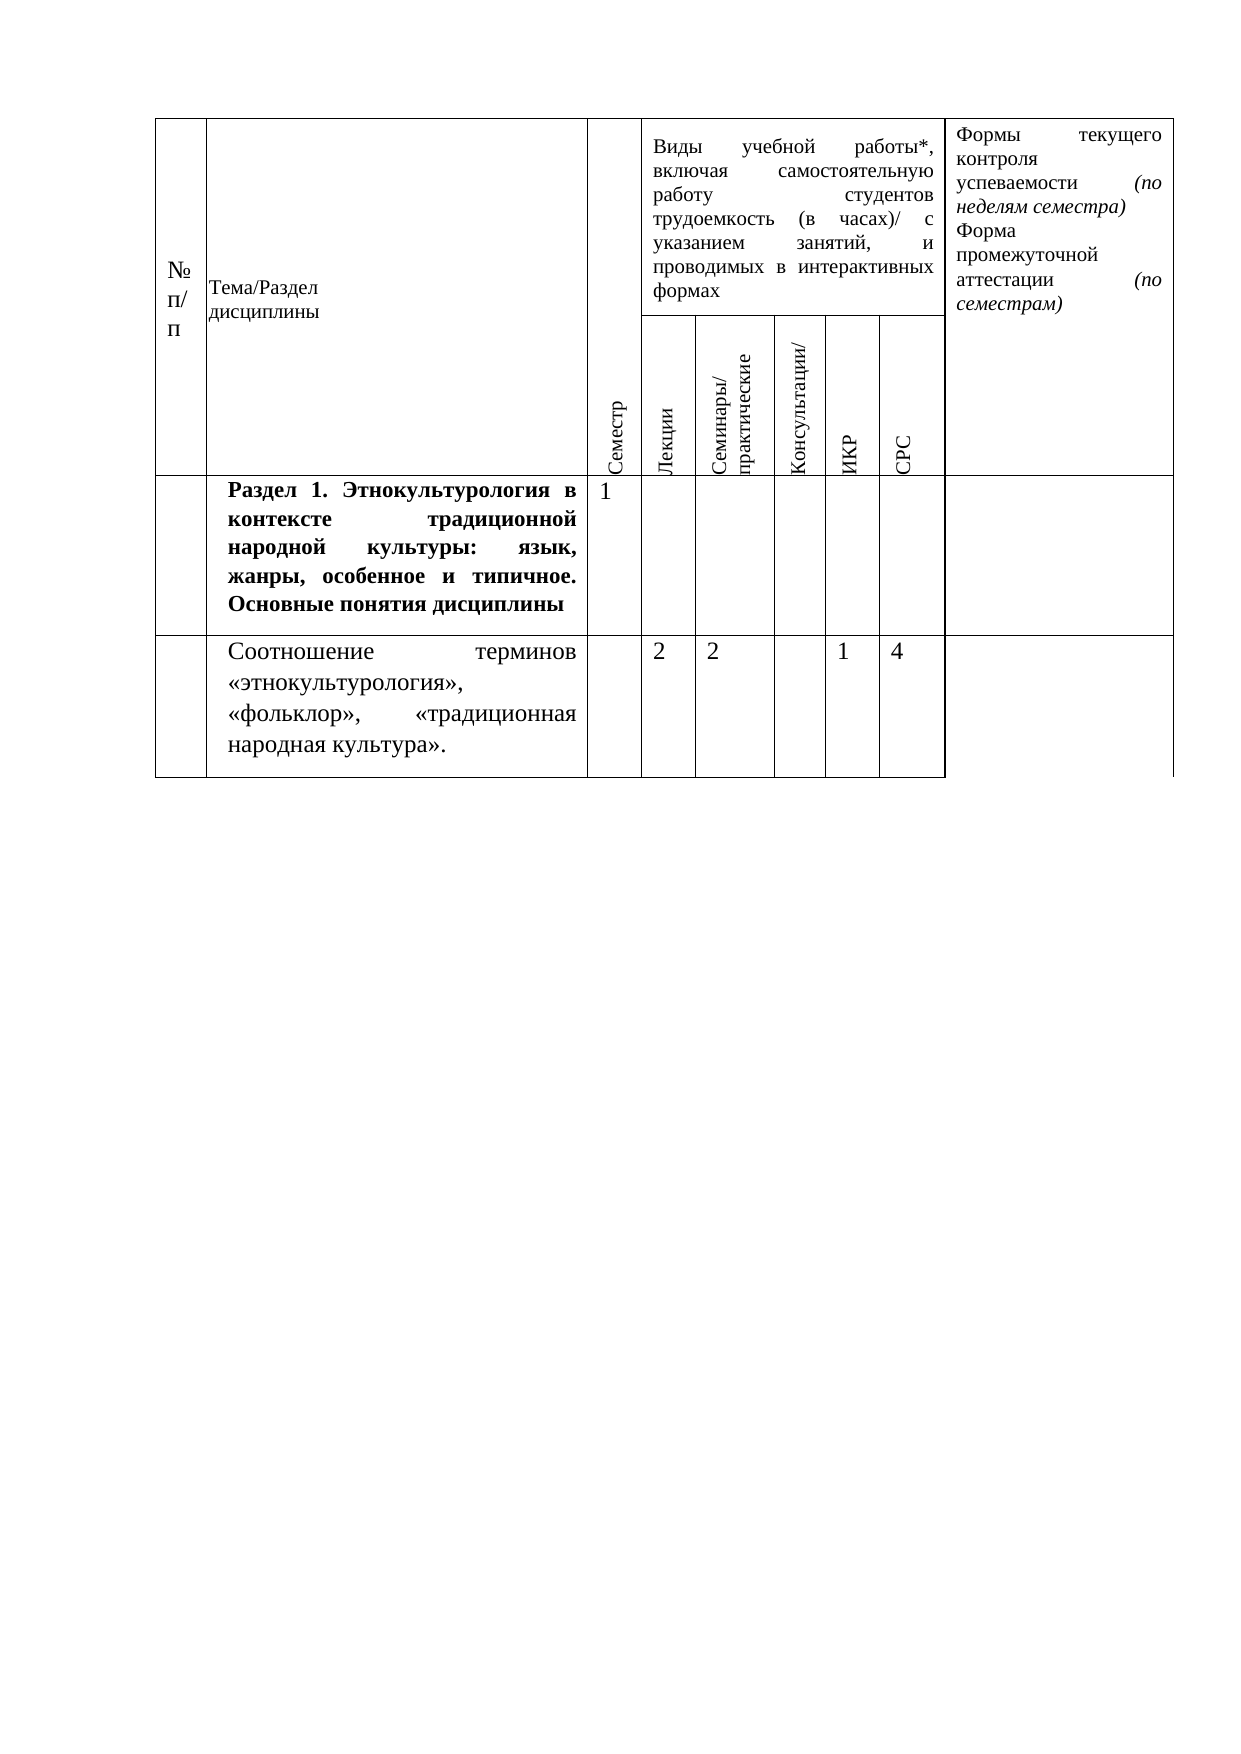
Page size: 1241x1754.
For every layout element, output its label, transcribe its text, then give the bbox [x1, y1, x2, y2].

table_cell [588, 636, 641, 777]
table_cell [880, 476, 944, 635]
table_cell [775, 636, 825, 777]
table_cell [642, 476, 695, 635]
table_cell 2 [696, 636, 774, 777]
table_header Формы текущего контроля успеваемости (по неделям семестра) Форма промежуточной аттестации (по семестрам) [946, 119, 1173, 314]
table_header Тема/Раздел дисциплины [207, 119, 587, 475]
table_cell 1 [588, 476, 641, 635]
table_header Виды учебной работы*, включая самостоятельную работу студентов трудоемкость (в часах)/ с указанием занятий, и проводимых в интерактивных формах [642, 119, 944, 314]
table_header Семестр [588, 119, 641, 475]
table_cell 4 [880, 636, 944, 777]
table_cell Лекции [642, 316, 695, 475]
table_cell [156, 636, 206, 777]
table_cell СРС [880, 316, 944, 475]
table_header № п/п [156, 119, 206, 475]
table_cell [156, 476, 206, 635]
table_cell [946, 315, 1173, 475]
table_cell 1 [826, 636, 879, 777]
table_cell 2 [642, 636, 695, 777]
table_cell [696, 476, 774, 635]
table_cell Консультации/контроль [775, 316, 825, 475]
table_cell [775, 476, 825, 635]
table_cell Раздел 1. Этнокультурология в контексте традиционной народной культуры: язык, жанры, особенное и типичное. Основные понятия дисциплины [207, 476, 587, 635]
table_cell ИКР [826, 316, 879, 475]
table_cell [946, 476, 1173, 635]
table_cell Семинары/ практические [696, 316, 774, 475]
table_cell [946, 636, 1173, 777]
table_cell Соотношение терминов «этнокультурология», «фольклор», «традиционная народная культура». [207, 636, 587, 777]
table_cell [826, 476, 879, 635]
